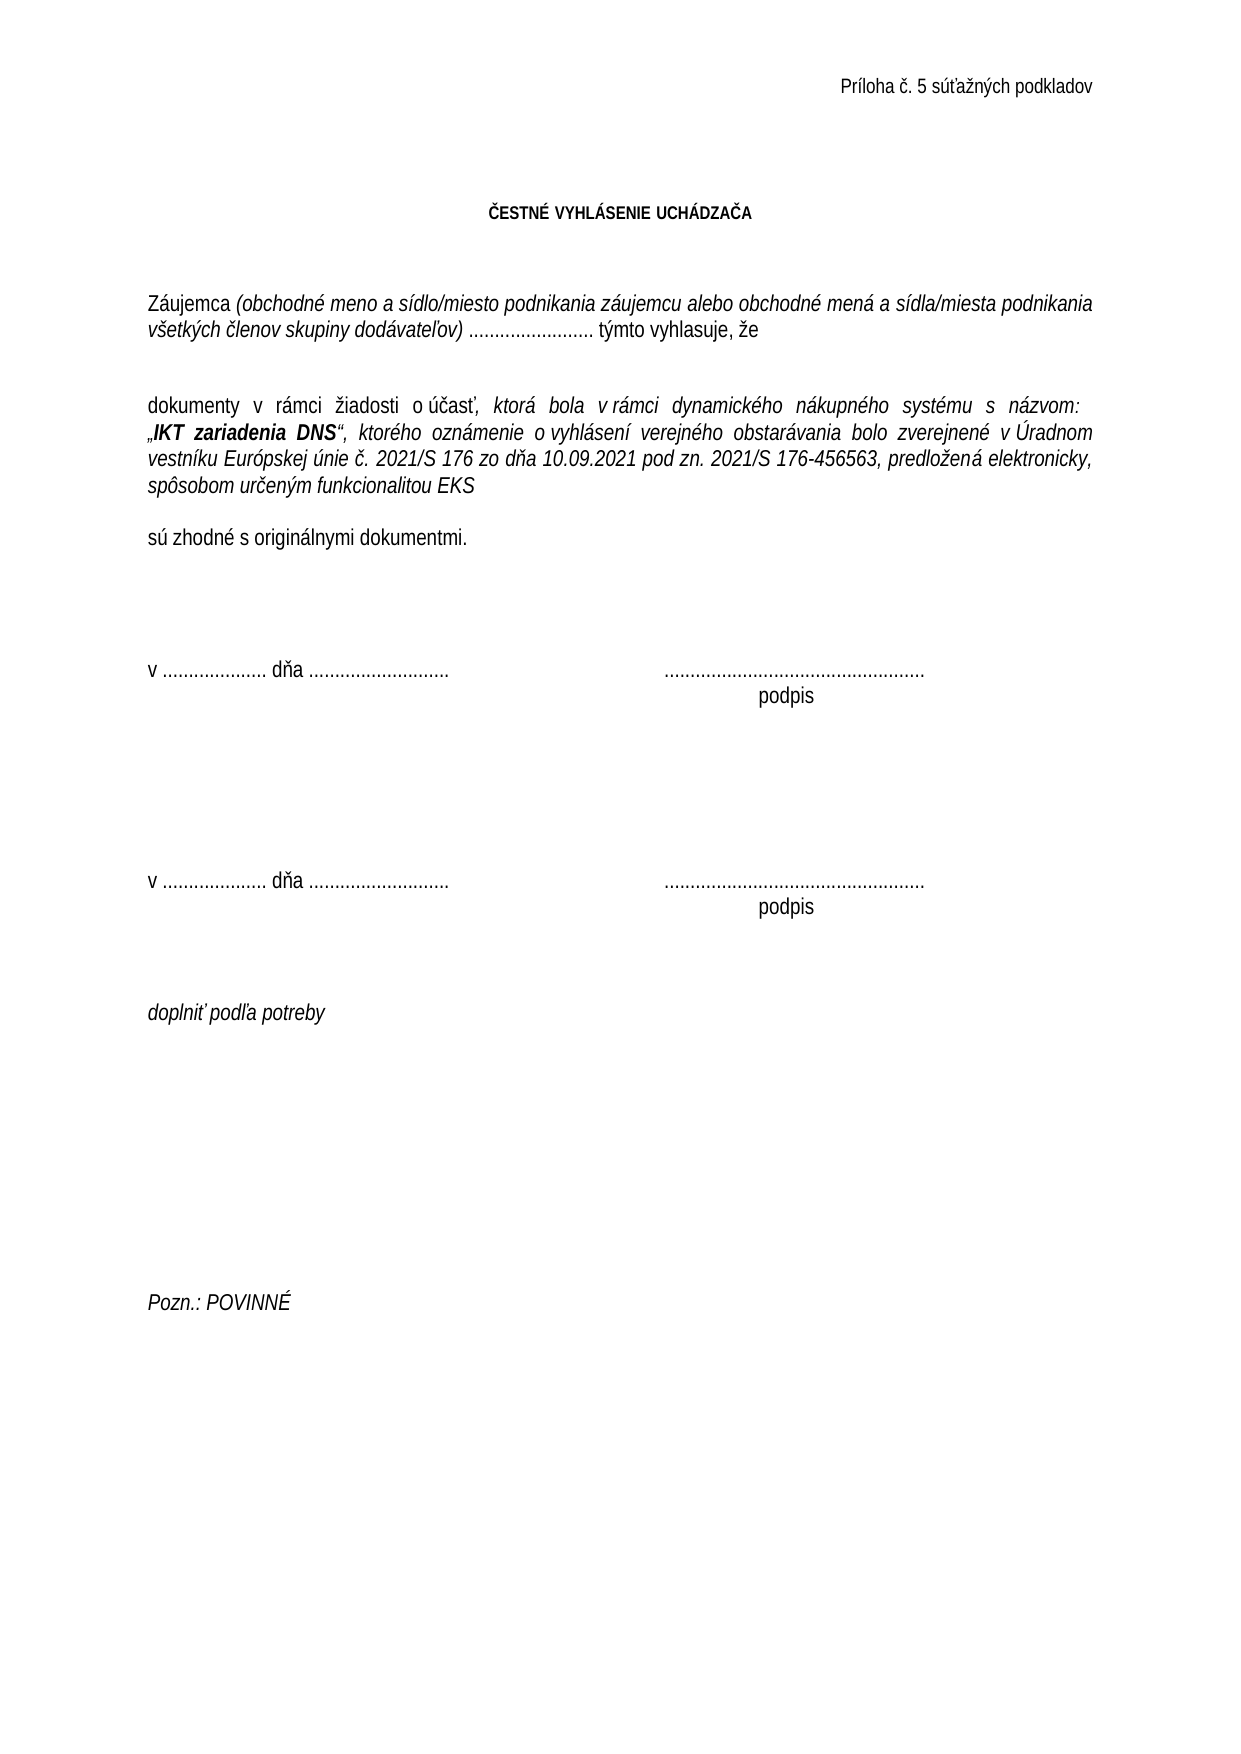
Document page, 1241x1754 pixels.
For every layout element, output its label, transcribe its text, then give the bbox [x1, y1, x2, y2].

text sú zhodné s originálnymi dokumentmi. [148, 524, 1093, 551]
text podpis [148, 893, 1093, 919]
text podpis [148, 682, 1093, 709]
text v .................... dňa ........................... .................................................. [148, 867, 1093, 893]
text doplniť podľa potreby [148, 999, 1093, 1025]
text Záujemca (obchodné meno a sídlo/miesto podnikania záujemcu alebo obchodné mená a sídla/miesta podnikania všetkých členov skupiny dodávateľov) ........................ týmto vyhlasuje, že [148, 289, 1093, 342]
text Pozn.: POVINNÉ [148, 1288, 1093, 1315]
text dokumenty v rámci žiadosti o účasť, ktorá bola v rámci dynamického nákupného systému s názvom: „IKT zariadenia DNS“, ktorého oznámenie o vyhlásení verejného obstarávania bolo zverejnené v Úradnom vestníku Európskej únie č. 2021/S 176 zo dňa 10.09.2021 pod zn. 2021/S 176-456563, predložená elektronicky, spôsobom určeným funkcionalitou EKS [148, 392, 1093, 498]
subtitle čestné vyhlásenie uchádzača [148, 198, 1093, 224]
text v .................... dňa ........................... .................................................. [148, 656, 1093, 682]
